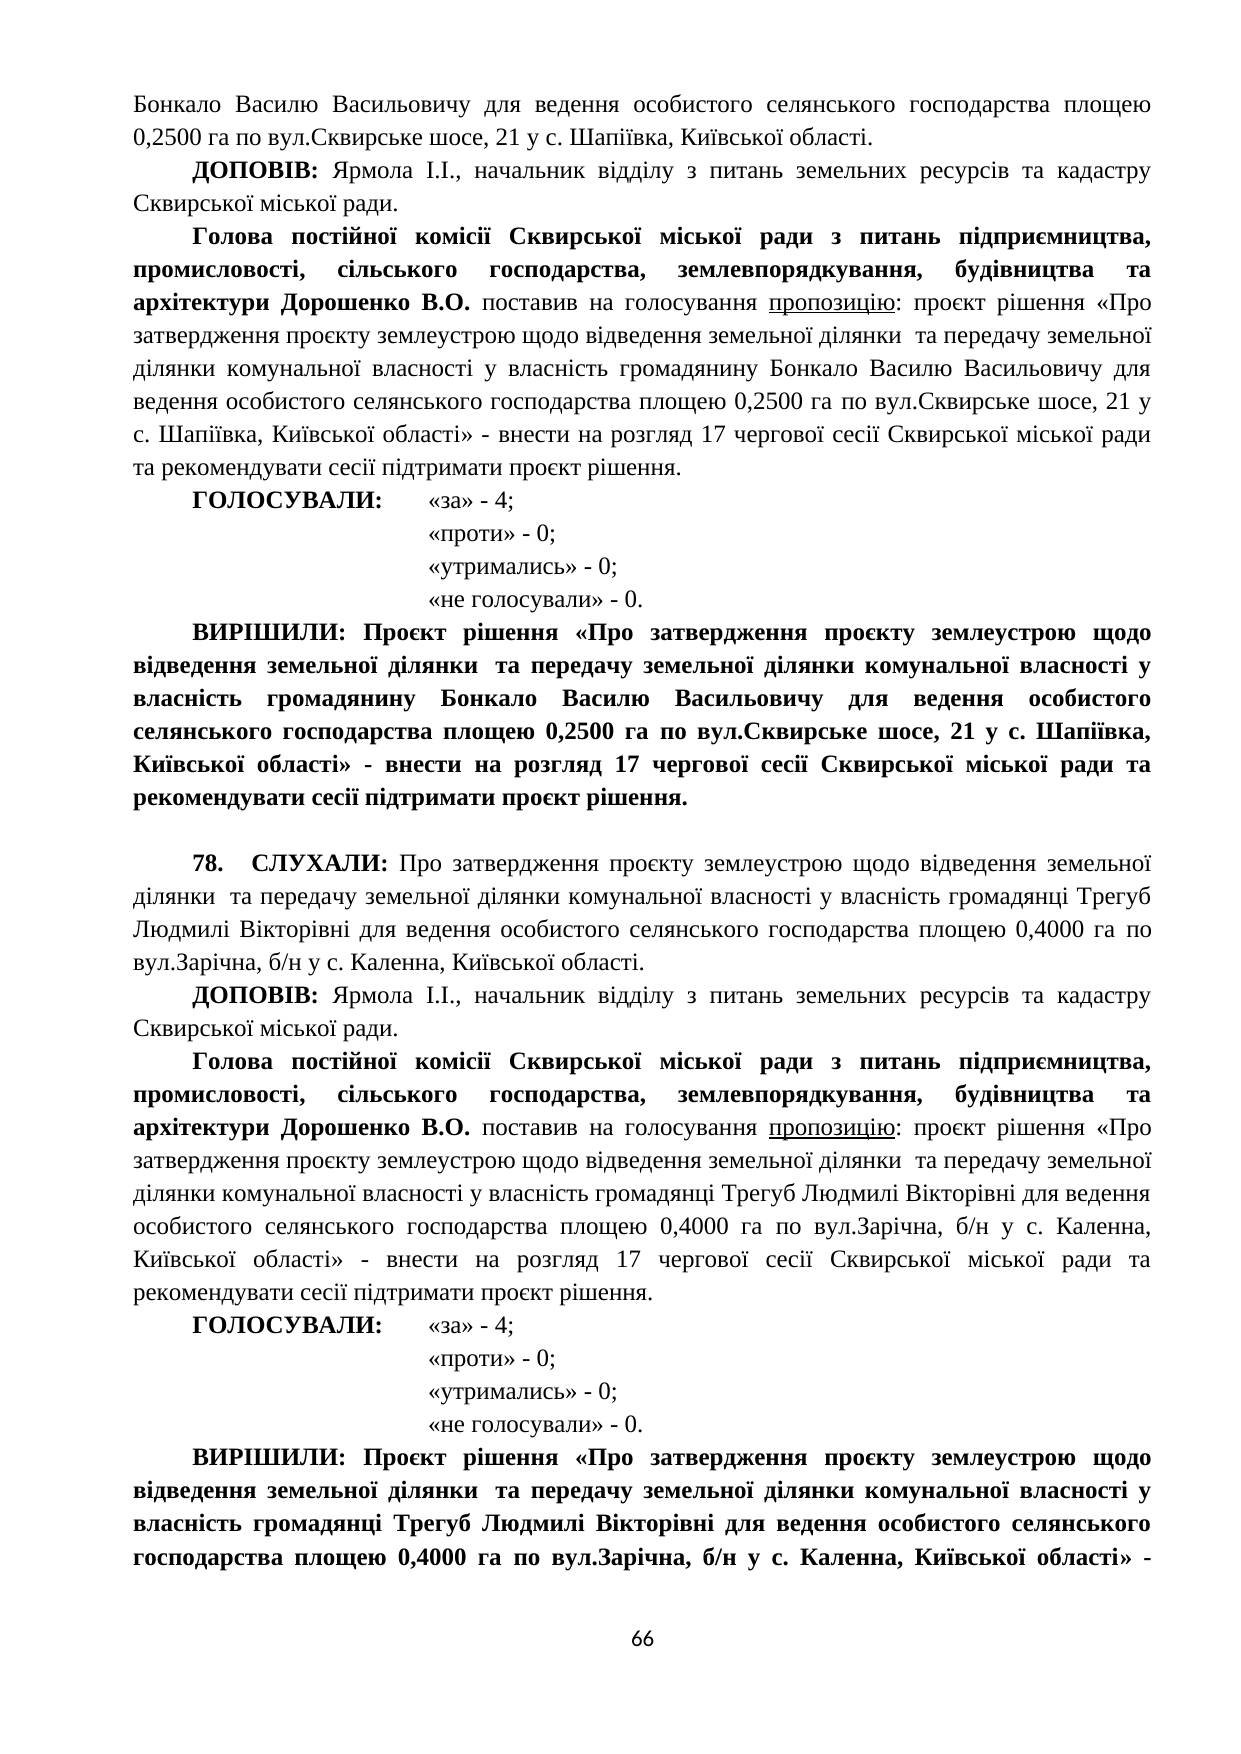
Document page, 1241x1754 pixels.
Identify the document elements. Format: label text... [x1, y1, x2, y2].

list ВИРІШИЛИ: Проєкт рішення «Про затвердження проєкту землеустрою щодо відведення земельної ділянки та передачу земельної ділянки комунальної власності у власність громадянину Бонкало Василю Васильовичу для ведення особистого селянського господарства площею 0,2500 га по вул.Сквирське шосе, 21 у с. Шапіївка, Київської області» - внести на розгляд 17 чергової сесії Сквирської міської ради та рекомендувати сесії підтримати проєкт рішення. [133, 617, 1152, 811]
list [133, 1442, 1152, 1570]
text «не голосували» - 0. [133, 1409, 1152, 1438]
list ДОПОВІВ: Ярмола І.І., начальник відділу з питань земельних ресурсів та кадастру Сквирської міської ради. [133, 155, 1152, 216]
text «утримались» - 0; [133, 551, 1152, 580]
list ГОЛОСУВАЛИ: «за» - 4; [133, 485, 1152, 514]
text Голова постійної комісії Сквирської міської ради з питань підприємництва, промисловості, сільського господарства, землевпорядкування, будівництва та архітектури Дорошенко В.О. поставив на голосування пропозицію: проєкт рішення «Про затвердження проєкту землеустрою щодо відведення земельної ділянки та передачу земельної ділянки комунальної власності у власність громадянці Трегуб Людмилі Вікторівні для ведення особистого селянського господарства площею 0,4000 га по вул.Зарічна, б/н у с. Каленна, Київської області» - внести на розгляд 17 чергової сесії Сквирської міської ради та рекомендувати сесії підтримати проєкт рішення. [133, 1046, 1152, 1306]
list ГОЛОСУВАЛИ: «за» - 4; [133, 1310, 1152, 1339]
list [133, 89, 1152, 150]
text «проти» - 0; [133, 1343, 1152, 1372]
list СЛУХАЛИ: Про затвердження проєкту землеустрою щодо відведення земельної ділянки та передачу земельної ділянки комунальної власності у власність громадянці Трегуб Людмилі Вікторівні для ведення особистого селянського господарства площею 0,4000 га по вул.Зарічна, б/н у с. Каленна, Київської області. [133, 848, 1152, 976]
text «не голосували» - 0. [133, 584, 1152, 613]
text «проти» - 0; [133, 518, 1152, 547]
list ДОПОВІВ: Ярмола І.І., начальник відділу з питань земельних ресурсів та кадастру Сквирської міської ради. [133, 980, 1152, 1042]
text Голова постійної комісії Сквирської міської ради з питань підприємництва, промисловості, сільського господарства, землевпорядкування, будівництва та архітектури Дорошенко В.О. поставив на голосування пропозицію: проєкт рішення «Про затвердження проєкту землеустрою щодо відведення земельної ділянки та передачу земельної ділянки комунальної власності у власність громадянину Бонкало Василю Васильовичу для ведення особистого селянського господарства площею 0,2500 га по вул.Сквирське шосе, 21 у с. Шапіївка, Київської області» - внести на розгляд 17 чергової сесії Сквирської міської ради та рекомендувати сесії підтримати проєкт рішення. [133, 221, 1152, 481]
text «утримались» - 0; [133, 1376, 1152, 1405]
